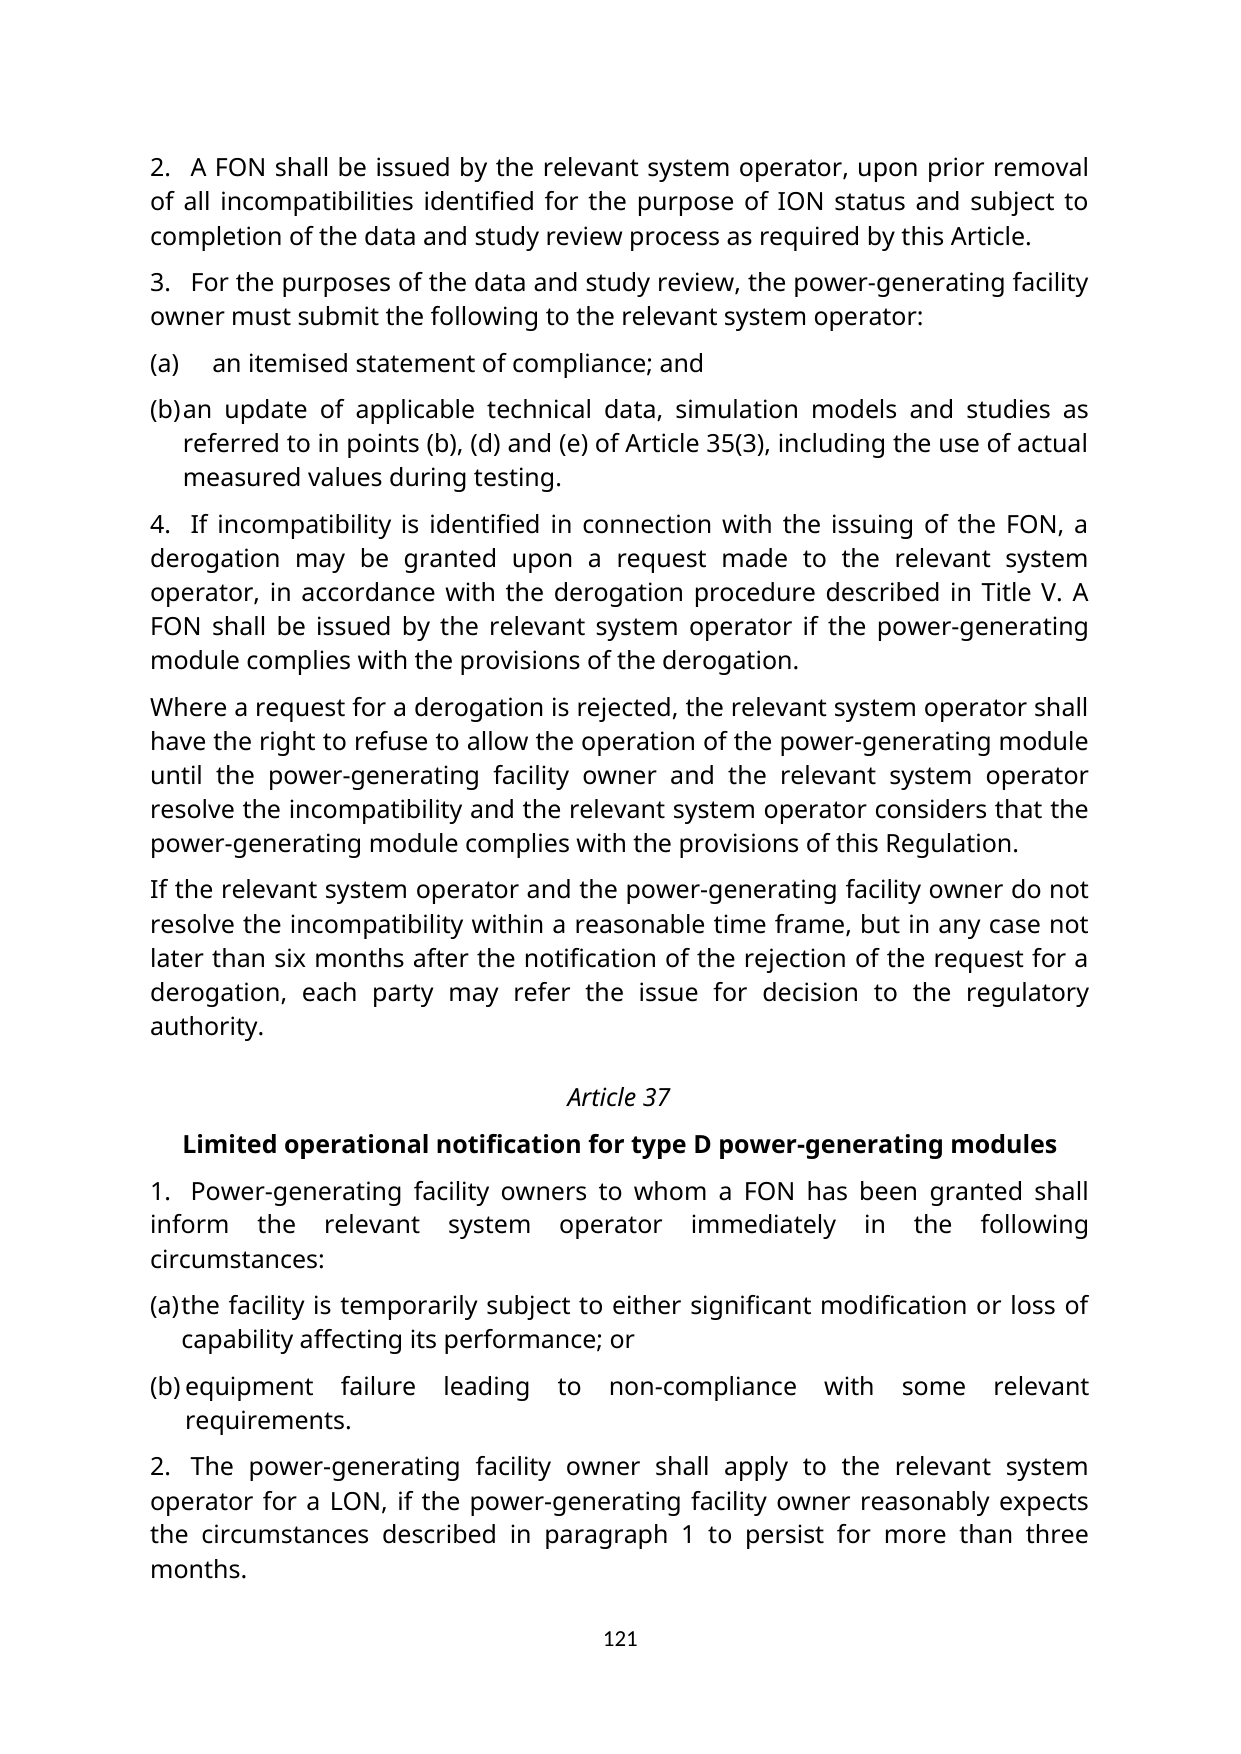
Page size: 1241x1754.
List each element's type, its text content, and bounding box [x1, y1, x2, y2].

table_header an update of applicable technical data, simulation models and studies as referred to in points (b), (d) and (e) of Article 35(3), including the use of actual measured values during testing. [183, 379, 1090, 494]
table_header equipment failure leading to non-compliance with some relevant requirements. [185, 1356, 1090, 1437]
text 3. For the purposes of the data and study review, the power-generating facility owner must submit the following to the relevant system operator: [150, 265, 1090, 333]
table_header the facility is temporarily subject to either significant modification or loss of capability affecting its performance; or [181, 1275, 1090, 1356]
text If the relevant system operator and the power-generating facility owner do not resolve the incompatibility within a reasonable time frame, but in any case not later than six months after the notification of the rejection of the request for a derogation, each party may refer the issue for decision to the regulatory authority. [150, 872, 1090, 1042]
text 1. Power-generating facility owners to whom a FON has been granted shall inform the relevant system operator immediately in the following circumstances: [150, 1173, 1090, 1275]
subtitle Article 37 [150, 1080, 1090, 1114]
text 2. The power-generating facility owner shall apply to the relevant system operator for a LON, if the power-generating facility owner reasonably expects the circumstances described in paragraph 1 to persist for more than three months. [150, 1449, 1090, 1585]
table_header an itemised statement of compliance; and [212, 333, 1090, 379]
text Limited operational notification for type D power-generating modules [150, 1127, 1090, 1161]
table_header (b) [150, 379, 183, 494]
text 2. A FON shall be issued by the relevant system operator, upon prior removal of all incompatibilities identified for the purpose of ION status and subject to completion of the data and study review process as required by this Article. [150, 150, 1090, 252]
table_header (b) [150, 1356, 185, 1437]
table_header (a) [150, 333, 212, 379]
text Where a request for a derogation is rejected, the relevant system operator shall have the right to refuse to allow the operation of the power-generating module until the power-generating facility owner and the relevant system operator resolve the incompatibility and the relevant system operator considers that the power-generating module complies with the provisions of this Regulation. [150, 689, 1090, 860]
table_header (a) [150, 1275, 181, 1356]
text 4. If incompatibility is identified in connection with the issuing of the FON, a derogation may be granted upon a request made to the relevant system operator, in accordance with the derogation procedure described in Title V. A FON shall be issued by the relevant system operator if the power-generating module complies with the provisions of the derogation. [150, 507, 1090, 677]
